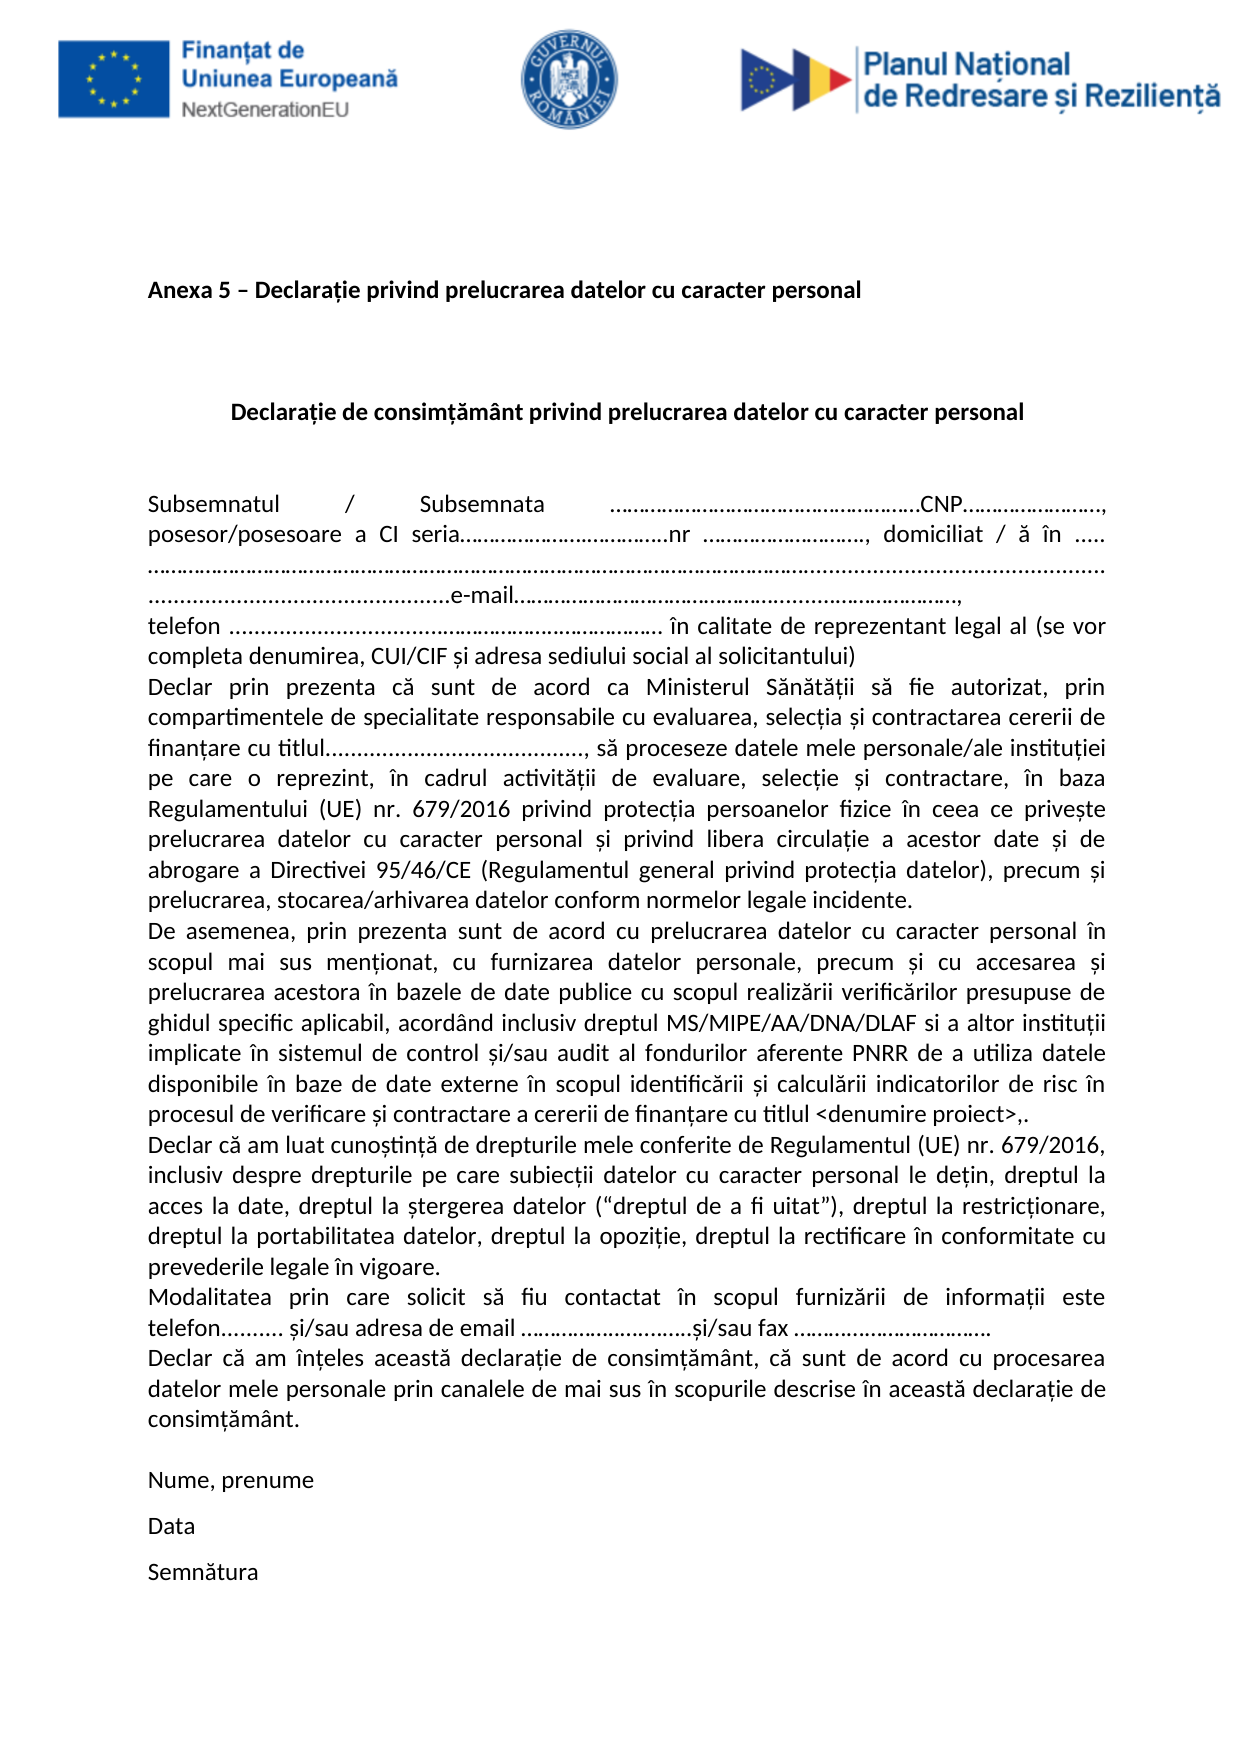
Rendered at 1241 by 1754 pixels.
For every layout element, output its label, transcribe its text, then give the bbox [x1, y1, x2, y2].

text Modalitatea prin care solicit să fiu contactat în scopul furnizării de informații este telefon.......... și/sau adresa de email ……………..…....…..și/sau fax ………...…………………. [148, 1281, 1107, 1342]
text Declar că am luat cunoștință de drepturile mele conferite de Regulamentul (UE) nr. 679/2016, inclusiv despre drepturile pe care subiecții datelor cu caracter personal le dețin, dreptul la acces la date, dreptul la ștergerea datelor (“dreptul de a fi uitat”), dreptul la restricționare, dreptul la portabilitatea datelor, dreptul la opoziție, dreptul la rectificare în conformitate cu prevederile legale în vigoare. [148, 1129, 1107, 1281]
text Anexa 5 – Declarație privind prelucrarea datelor cu caracter personal [148, 274, 1107, 305]
picture [0, 8, 1228, 153]
text Nume, prenume [148, 1464, 1107, 1495]
text Declar că am înțeles această declarație de consimțământ, că sunt de acord cu procesarea datelor mele personale prin canalele de mai sus în scopurile descrise în această declarație de consimțământ. [148, 1342, 1107, 1434]
text Subsemnatul / Subsemnata ………………………………………………CNP……………………, posesor/posesoare a CI seria………………….…………..nr ………………………., domiciliat / ă în .....……………………………………………………………………………………………………................................................................................................e-mail………………………………………..........…………………, telefon ..................................………………..……………… în calitate de reprezentant legal al (se vor completa denumirea, CUI/CIF și adresa sediului social al solicitantului) [148, 488, 1107, 671]
text Data [148, 1510, 1107, 1541]
text Semnătura [148, 1556, 1107, 1587]
text De asemenea, prin prezenta sunt de acord cu prelucrarea datelor cu caracter personal în scopul mai sus menționat, cu furnizarea datelor personale, precum și cu accesarea și prelucrarea acestora în bazele de date publice cu scopul realizării verificărilor presupuse de ghidul specific aplicabil, acordând inclusiv dreptul MS/MIPE/AA/DNA/DLAF si a altor instituții implicate în sistemul de control și/sau audit al fondurilor aferente PNRR de a utiliza datele disponibile în baze de date externe în scopul identificării și calculării indicatorilor de risc în procesul de verificare și contractare a cererii de finanțare cu titlul <denumire proiect>,. [148, 915, 1107, 1129]
text Declar prin prezenta că sunt de acord ca Ministerul Sănătății să fie autorizat, prin compartimentele de specialitate responsabile cu evaluarea, selecția și contractarea cererii de finanțare cu titlul........................................., să proceseze datele mele personale/ale instituției pe care o reprezint, în cadrul activității de evaluare, selecție și contractare, în baza Regulamentului (UE) nr. 679/2016 privind protecția persoanelor fizice în ceea ce privește prelucrarea datelor cu caracter personal și privind libera circulație a acestor date și de abrogare a Directivei 95/46/CE (Regulamentul general privind protecția datelor), precum și prelucrarea, stocarea/arhivarea datelor conform normelor legale incidente. [148, 671, 1107, 915]
text Declarație de consimțământ privind prelucrarea datelor cu caracter personal [148, 396, 1107, 427]
